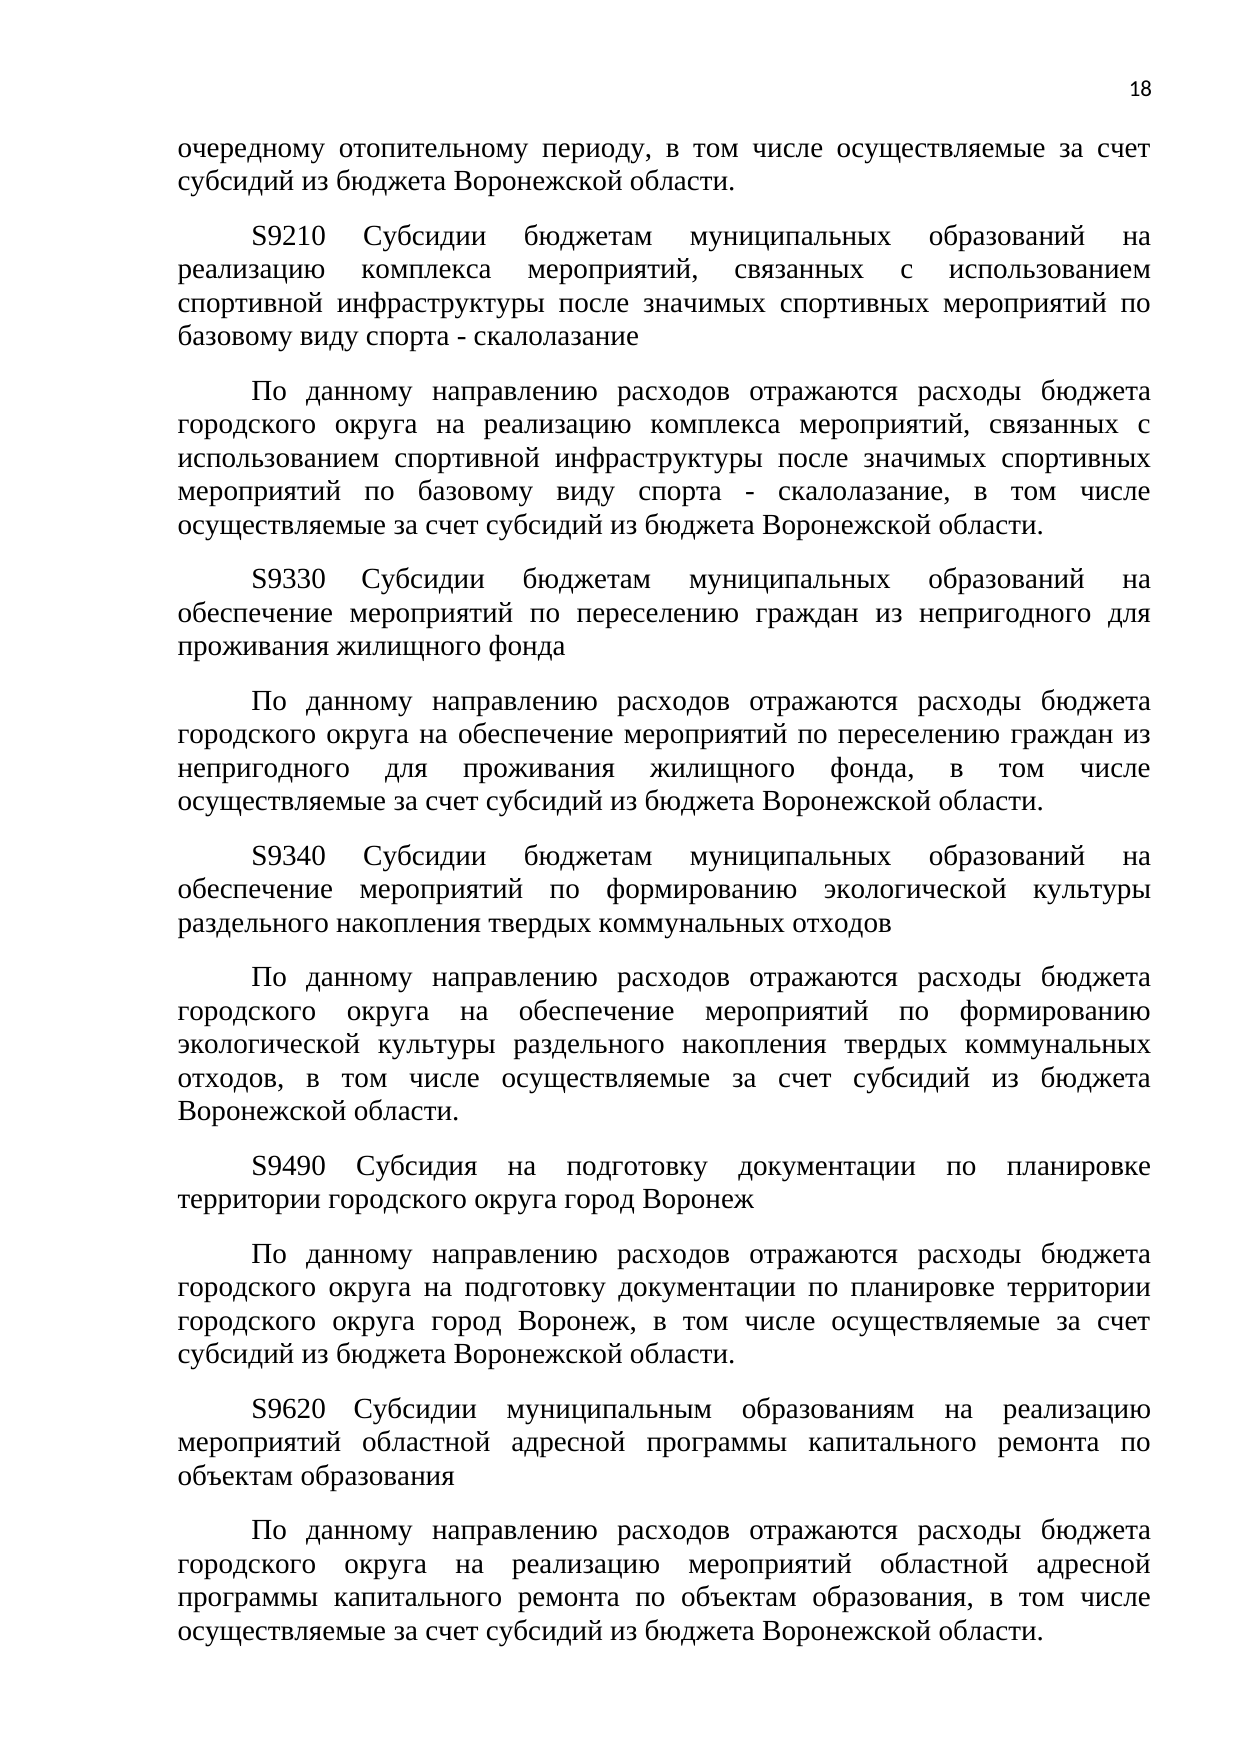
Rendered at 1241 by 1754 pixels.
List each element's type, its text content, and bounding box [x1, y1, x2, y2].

text По данному направлению расходов отражаются расходы бюджета городского округа на обеспечение мероприятий по переселению граждан из непригодного для проживания жилищного фонда, в том числе осуществляемые за счет субсидий из бюджета Воронежской области. [177, 683, 1152, 817]
text S9210 Субсидии бюджетам муниципальных образований на реализацию комплекса мероприятий, связанных с использованием спортивной инфраструктуры после значимых спортивных мероприятий по базовому виду спорта - скалолазание [177, 218, 1152, 352]
text S9490 Субсидия на подготовку документации по планировке территории городского округа город Воронеж [177, 1148, 1152, 1215]
text По данному направлению расходов отражаются расходы бюджета городского округа на обеспечение мероприятий по формированию экологической культуры раздельного накопления твердых коммунальных отходов, в том числе осуществляемые за счет субсидий из бюджета Воронежской области. [177, 959, 1152, 1127]
text S9330 Субсидии бюджетам муниципальных образований на обеспечение мероприятий по переселению граждан из непригодного для проживания жилищного фонда [177, 561, 1152, 662]
text По данному направлению расходов отражаются расходы бюджета городского округа на реализацию мероприятий областной адресной программы капитального ремонта по объектам образования, в том числе осуществляемые за счет субсидий из бюджета Воронежской области. [177, 1512, 1152, 1646]
text По данному направлению расходов отражаются расходы бюджета городского округа на подготовку документации по планировке территории городского округа город Воронеж, в том числе осуществляемые за счет субсидий из бюджета Воронежской области. [177, 1236, 1152, 1370]
text S9620 Субсидии муниципальным образованиям на реализацию мероприятий областной адресной программы капитального ремонта по объектам образования [177, 1391, 1152, 1491]
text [177, 130, 1152, 197]
text S9340 Субсидии бюджетам муниципальных образований на обеспечение мероприятий по формированию экологической культуры раздельного накопления твердых коммунальных отходов [177, 838, 1152, 938]
text По данному направлению расходов отражаются расходы бюджета городского округа на реализацию комплекса мероприятий, связанных с использованием спортивной инфраструктуры после значимых спортивных мероприятий по базовому виду спорта - скалолазание, в том числе осуществляемые за счет субсидий из бюджета Воронежской области. [177, 373, 1152, 541]
